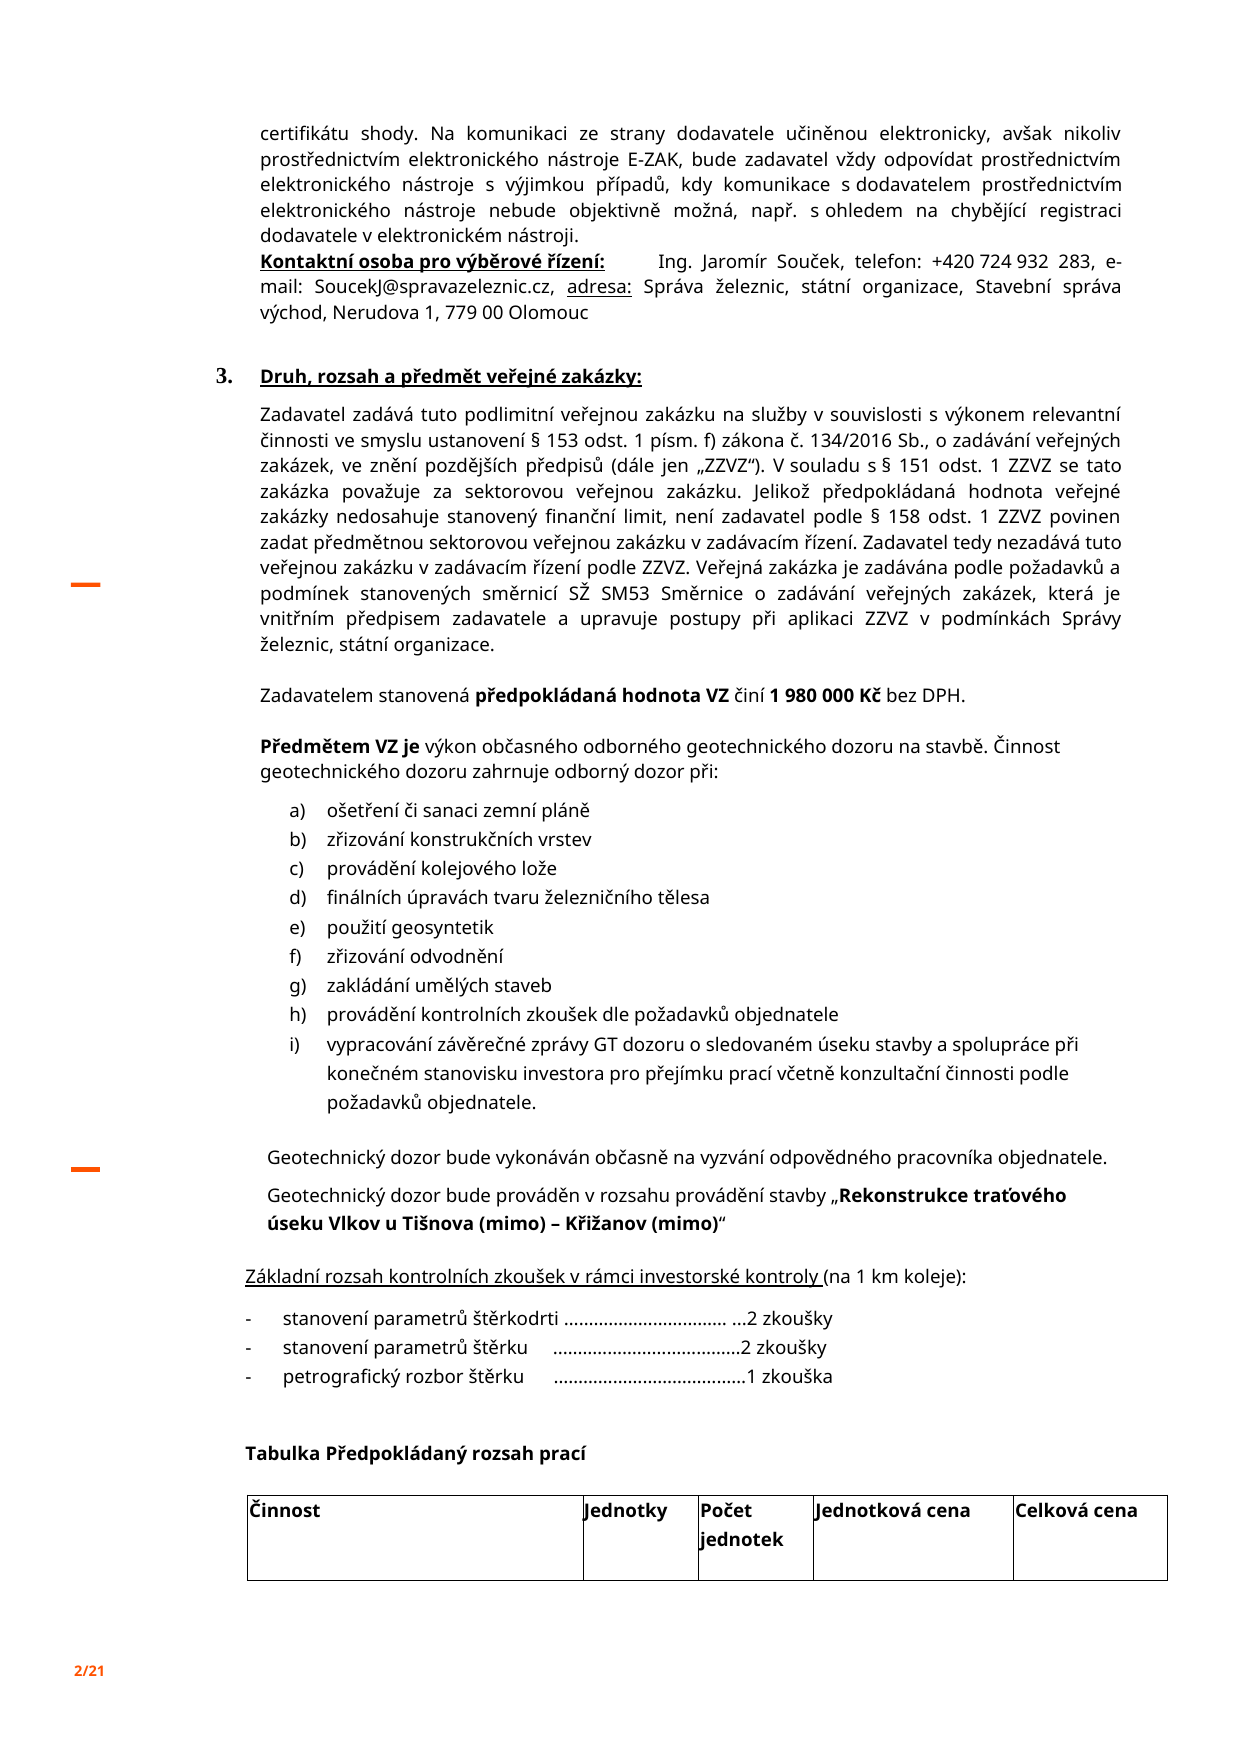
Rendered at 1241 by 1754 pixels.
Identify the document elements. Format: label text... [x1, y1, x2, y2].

list zřizování odvodnění [289, 943, 1122, 969]
table_header Počet jednotek [699, 1496, 813, 1580]
text Geotechnický dozor bude prováděn v rozsahu provádění stavby „Rekonstrukce traťového úseku Vlkov u Tišnova (mimo) – Křižanov (mimo)“ [267, 1182, 1122, 1236]
text Předmětem VZ je výkon občasného odborného geotechnického dozoru na stavbě. Činnost geotechnického dozoru zahrnuje odborný dozor při: [260, 733, 1122, 784]
table_header Celková cena [1014, 1496, 1167, 1580]
text Tabulka Předpokládaný rozsah prací [216, 1440, 1122, 1466]
text Geotechnický dozor bude vykonáván občasně na vyzvání odpovědného pracovníka objednatele. [267, 1144, 1122, 1170]
table_header Jednotky [584, 1496, 698, 1580]
text Kontaktní osoba pro výběrové řízení: Ing. Jaromír Souček, telefon: +420 724 932 283, e-mail: SoucekJ@spravazeleznic.cz, adresa: Správa železnic, státní organizace, Stavební správa východ, Nerudova 1, 779 00 Olomouc [260, 248, 1122, 325]
list stanovení parametrů štěrkodrti …………………………… ...2 zkoušky [245, 1305, 1122, 1331]
list zakládání umělých staveb [289, 972, 1122, 998]
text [260, 121, 1122, 248]
list finálních úpravách tvaru železničního tělesa [289, 885, 1122, 910]
table_header Činnost [248, 1496, 583, 1580]
list zřizování konstrukčních vrstev [289, 826, 1122, 852]
text Zadavatelem stanovená předpokládaná hodnota VZ činí 1 980 000 Kč bez DPH. [260, 682, 1122, 708]
text Základní rozsah kontrolních zkoušek v rámci investorské kontroly (na 1 km koleje): [245, 1263, 1122, 1289]
text Zadavatel zadává tuto podlimitní veřejnou zakázku na služby v souvislosti s výkonem relevantní činnosti ve smyslu ustanovení § 153 odst. 1 písm. f) zákona č. 134/2016 Sb., o zadávání veřejných zakázek, ve znění pozdějších předpisů (dále jen „ZZVZ“). V souladu s § 151 odst. 1 ZZVZ se tato zakázka považuje za sektorovou veřejnou zakázku. Jelikož předpokládaná hodnota veřejné zakázky nedosahuje stanovený finanční limit, není zadavatel podle § 158 odst. 1 ZZVZ povinen zadat předmětnou sektorovou veřejnou zakázku v zadávacím řízení. Zadavatel tedy nezadává tuto veřejnou zakázku v zadávacím řízení podle ZZVZ. Veřejná zakázka je zadávána podle požadavků a podmínek stanovených směrnicí SŽ SM53 Směrnice o zadávání veřejných zakázek, která je vnitřním předpisem zadavatele a upravuje postupy při aplikaci ZZVZ v podmínkách Správy železnic, státní organizace. [260, 402, 1122, 657]
list použití geosyntetik [289, 914, 1122, 939]
list provádění kolejového lože [289, 855, 1122, 881]
list provádění kontrolních zkoušek dle požadavků objednatele [289, 1002, 1122, 1027]
list vypracování závěrečné zprávy GT dozoru o sledovaném úseku stavby a spolupráce při konečném stanovisku investora pro přejímku prací včetně konzultační činnosti podle požadavků objednatele. [289, 1031, 1122, 1115]
table_header Jednotková cena [814, 1496, 1013, 1580]
list stanovení parametrů štěrku ..………………………………2 zkoušky [245, 1334, 1122, 1360]
list petrografický rozbor štěrku …………………………………1 zkouška [245, 1364, 1122, 1389]
list ošetření či sanaci zemní pláně [289, 797, 1122, 822]
list Druh, rozsah a předmět veřejné zakázky: [216, 362, 1122, 389]
